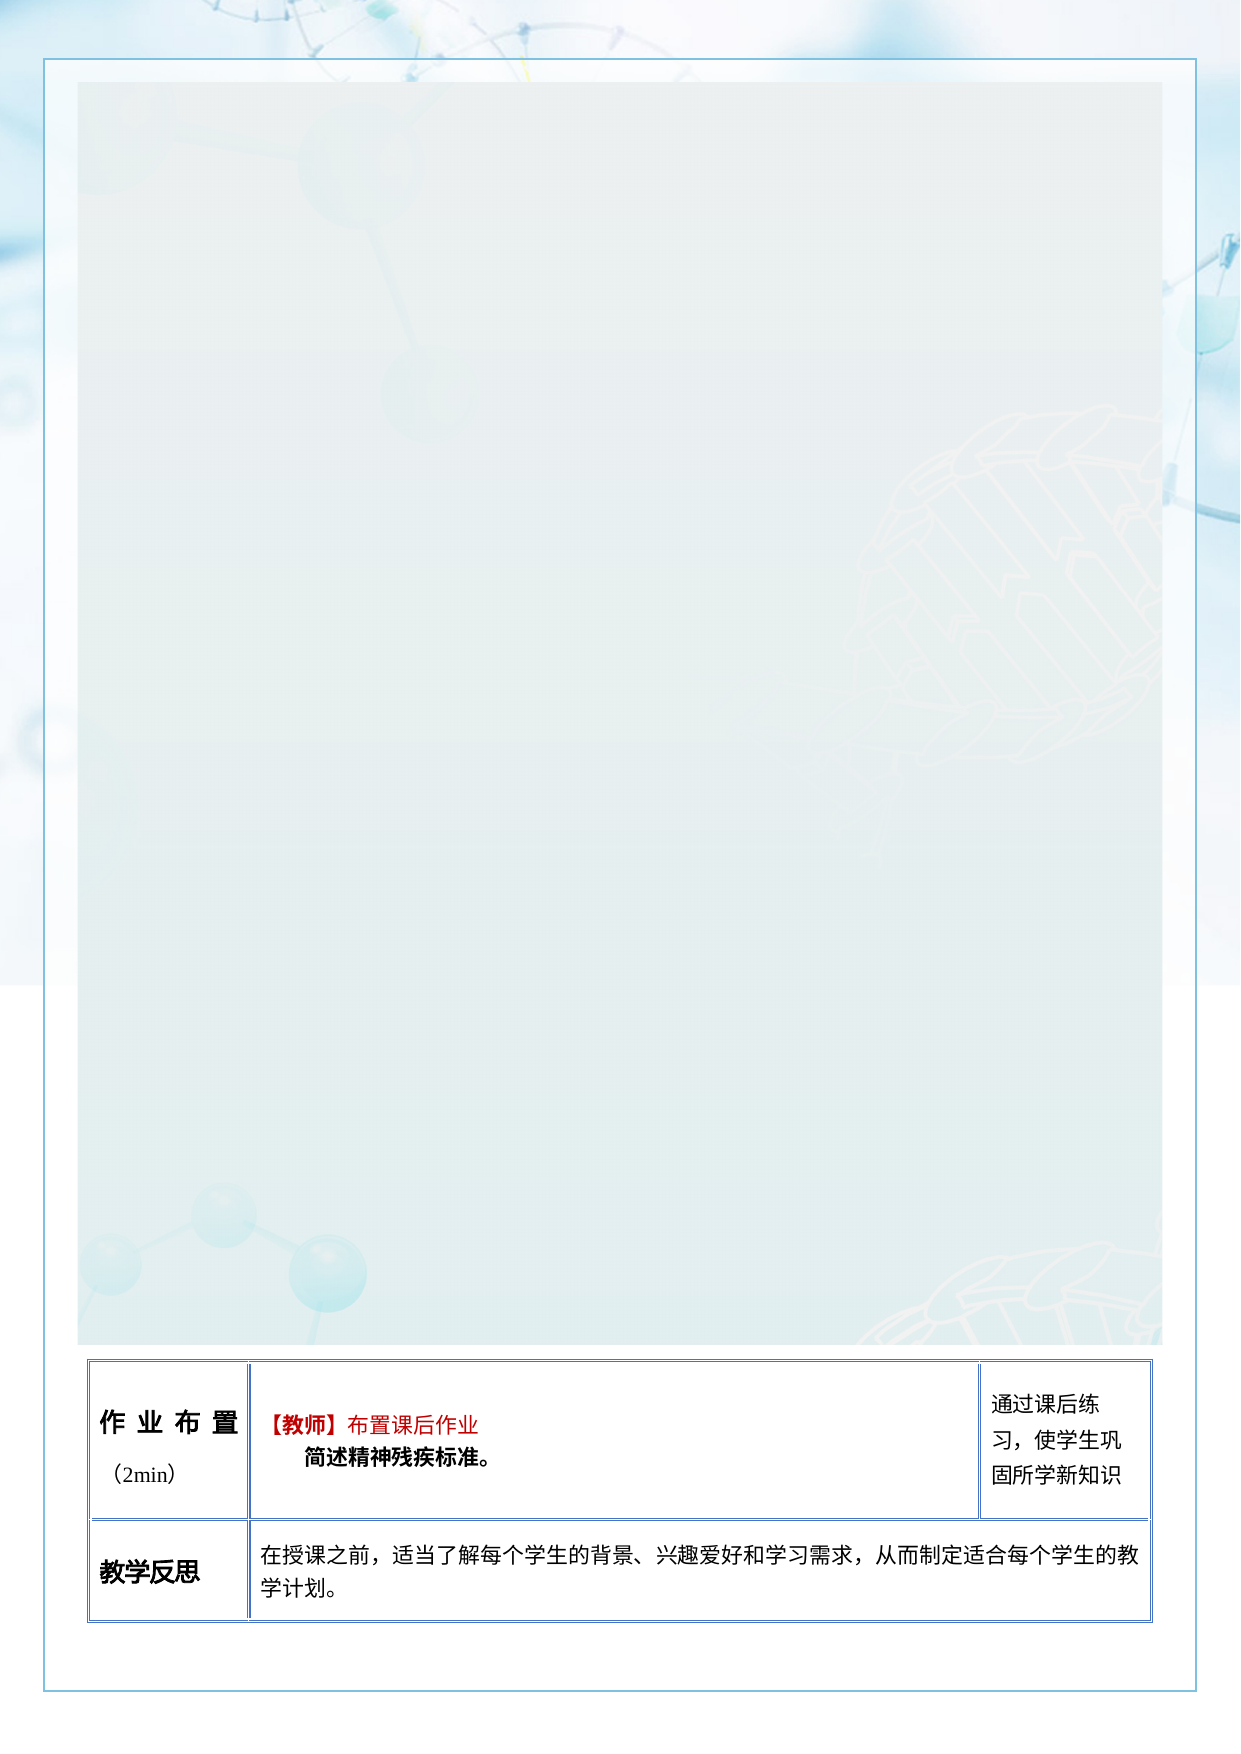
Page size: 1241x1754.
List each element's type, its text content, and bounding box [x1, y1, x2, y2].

table_cell 作业布置（2min） [90, 1360, 249, 1518]
picture [0, 0, 1241, 1754]
table_cell 在授课之前，适当了解每个学生的背景、兴趣爱好和学习需求，从而制定适合每个学生的教学计划。 [249, 1518, 1152, 1619]
table_cell 教学反思 [89, 1518, 249, 1619]
table_cell 通过课后练习，使学生巩固所学新知识 [980, 1362, 1150, 1518]
table_cell 【教师】布置课后作业 简述精神残疾标准。 [249, 1362, 979, 1518]
